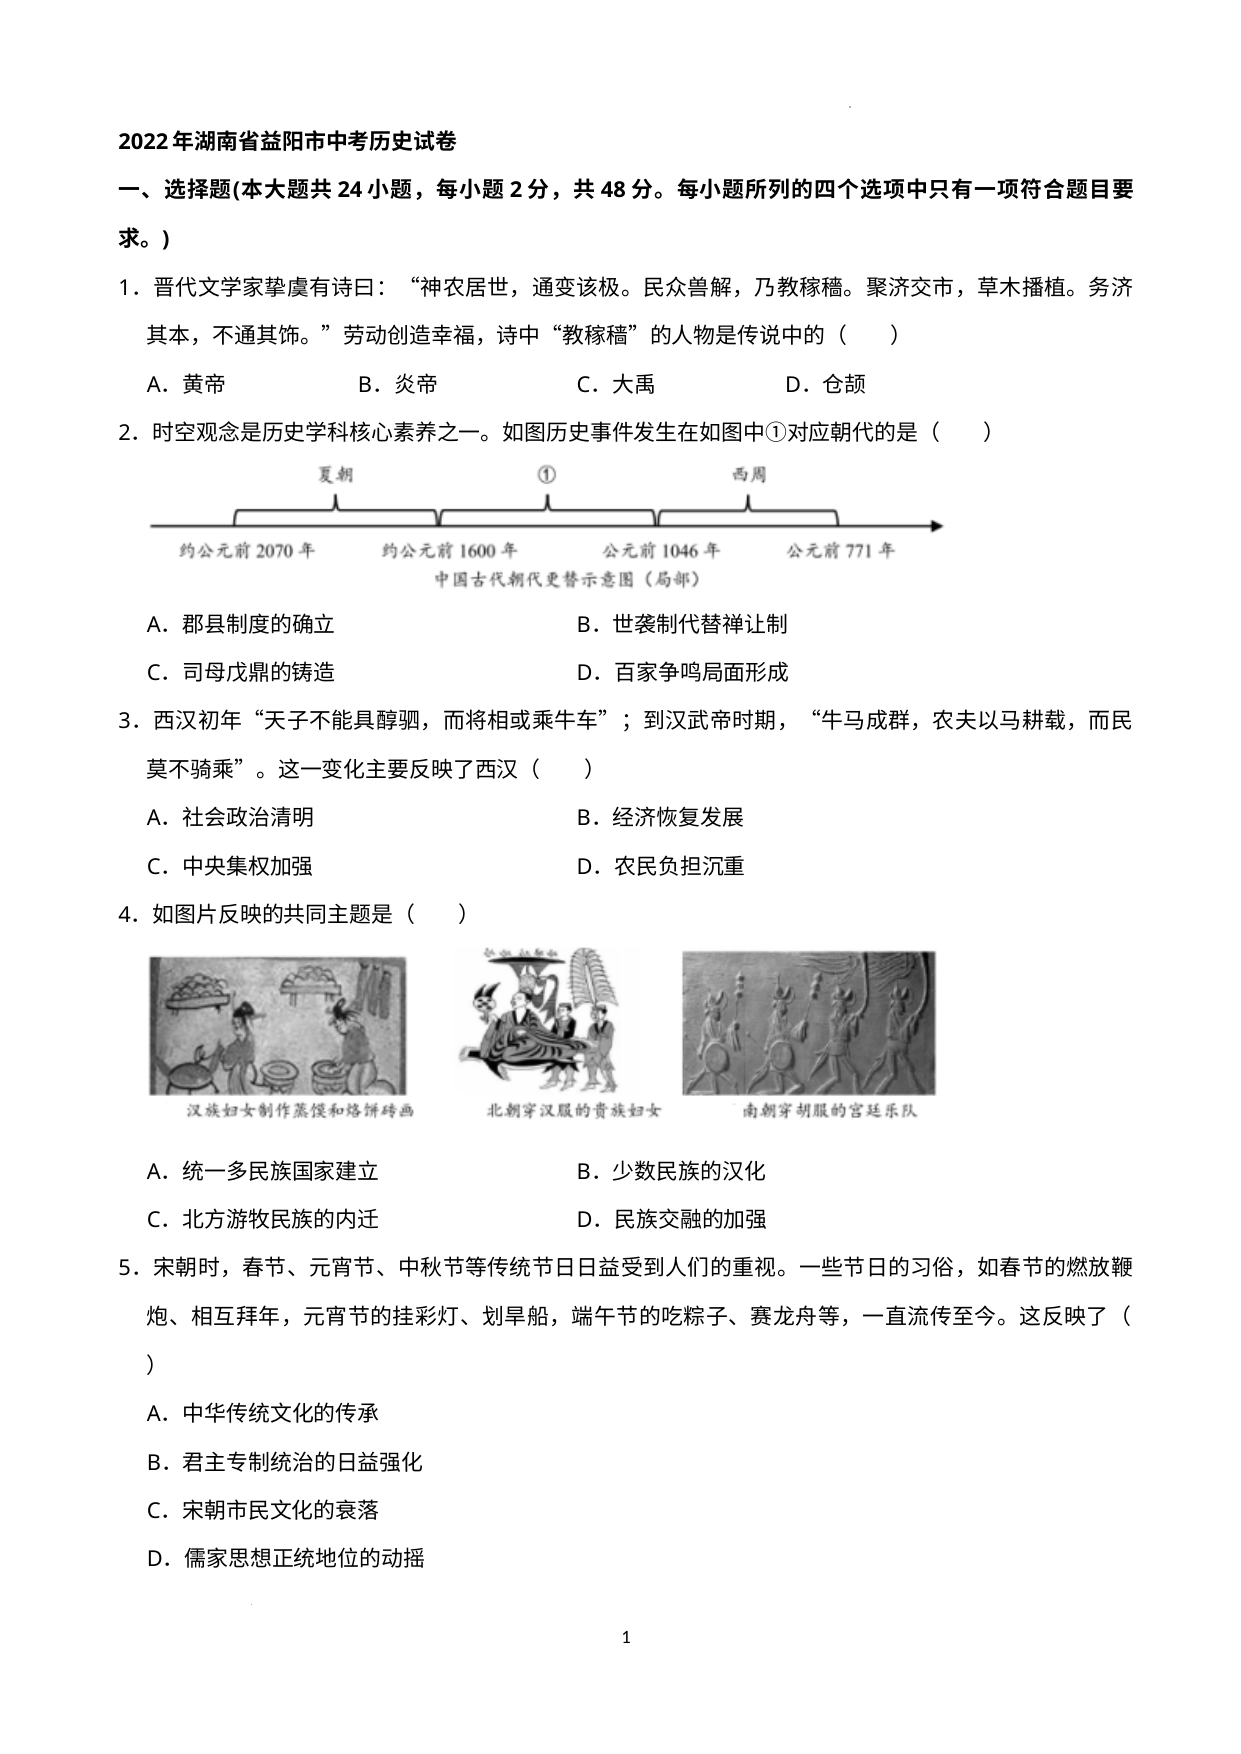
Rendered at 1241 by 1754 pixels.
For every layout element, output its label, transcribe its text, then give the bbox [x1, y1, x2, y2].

text D．儒家思想正统地位的动摇 [118, 1541, 1134, 1573]
text B．君主专制统治的日益强化 [118, 1444, 1134, 1477]
text 3．西汉初年“天子不能具醇驷，而将相或乘牛车”；到汉武帝时期，“牛马成群，农夫以马耕载，而民莫不骑乘”。这一变化主要反映了西汉（ ） [118, 703, 1134, 784]
text 5．宋朝时，春节、元宵节、中秋节等传统节日日益受到人们的重视。一些节日的习俗，如春节的燃放鞭炮、相互拜年，元宵节的挂彩灯、划旱船，端午节的吃粽子、赛龙舟等，一直流传至今。这反映了（ ） [118, 1250, 1134, 1380]
text A．中华传统文化的传承 [118, 1396, 1134, 1428]
text C．中央集权加强 D．农民负担沉重 [118, 848, 1134, 881]
picture [146, 945, 938, 1121]
text 2．时空观念是历史学科核心素养之一。如图历史事件发生在如图中①对应朝代的是（ ） [118, 415, 1134, 447]
text 4．如图片反映的共同主题是（ ） [118, 897, 1134, 929]
text 2022年湖南省益阳市中考历史试卷 [118, 124, 1134, 156]
text A．黄帝 B．炎帝 C．大禹 D．仓颉 [118, 366, 1134, 399]
text A．社会政治清明 B．经济恢复发展 [118, 800, 1134, 833]
text A．统一多民族国家建立 B．少数民族的汉化 [118, 1153, 1134, 1186]
text A．郡县制度的确立 B．世袭制代替禅让制 [118, 606, 1134, 639]
picture [146, 462, 946, 590]
text C．北方游牧民族的内迁 D．民族交融的加强 [118, 1202, 1134, 1234]
text C．司母戊鼎的铸造 D．百家争鸣局面形成 [118, 655, 1134, 687]
text 1．晋代文学家挚虞有诗曰：“神农居世，通变该极。民众兽解，乃教稼穡。聚济交市，草木播植。务济其本，不通其饰。”劳动创造幸福，诗中“教稼穑”的人物是传说中的（ ） [118, 269, 1134, 351]
text C．宋朝市民文化的衰落 [118, 1493, 1134, 1525]
text 一、选择题(本大题共24小题，每小题2分，共48分。每小题所列的四个选项中只有一项符合题目要求。) [118, 172, 1134, 253]
